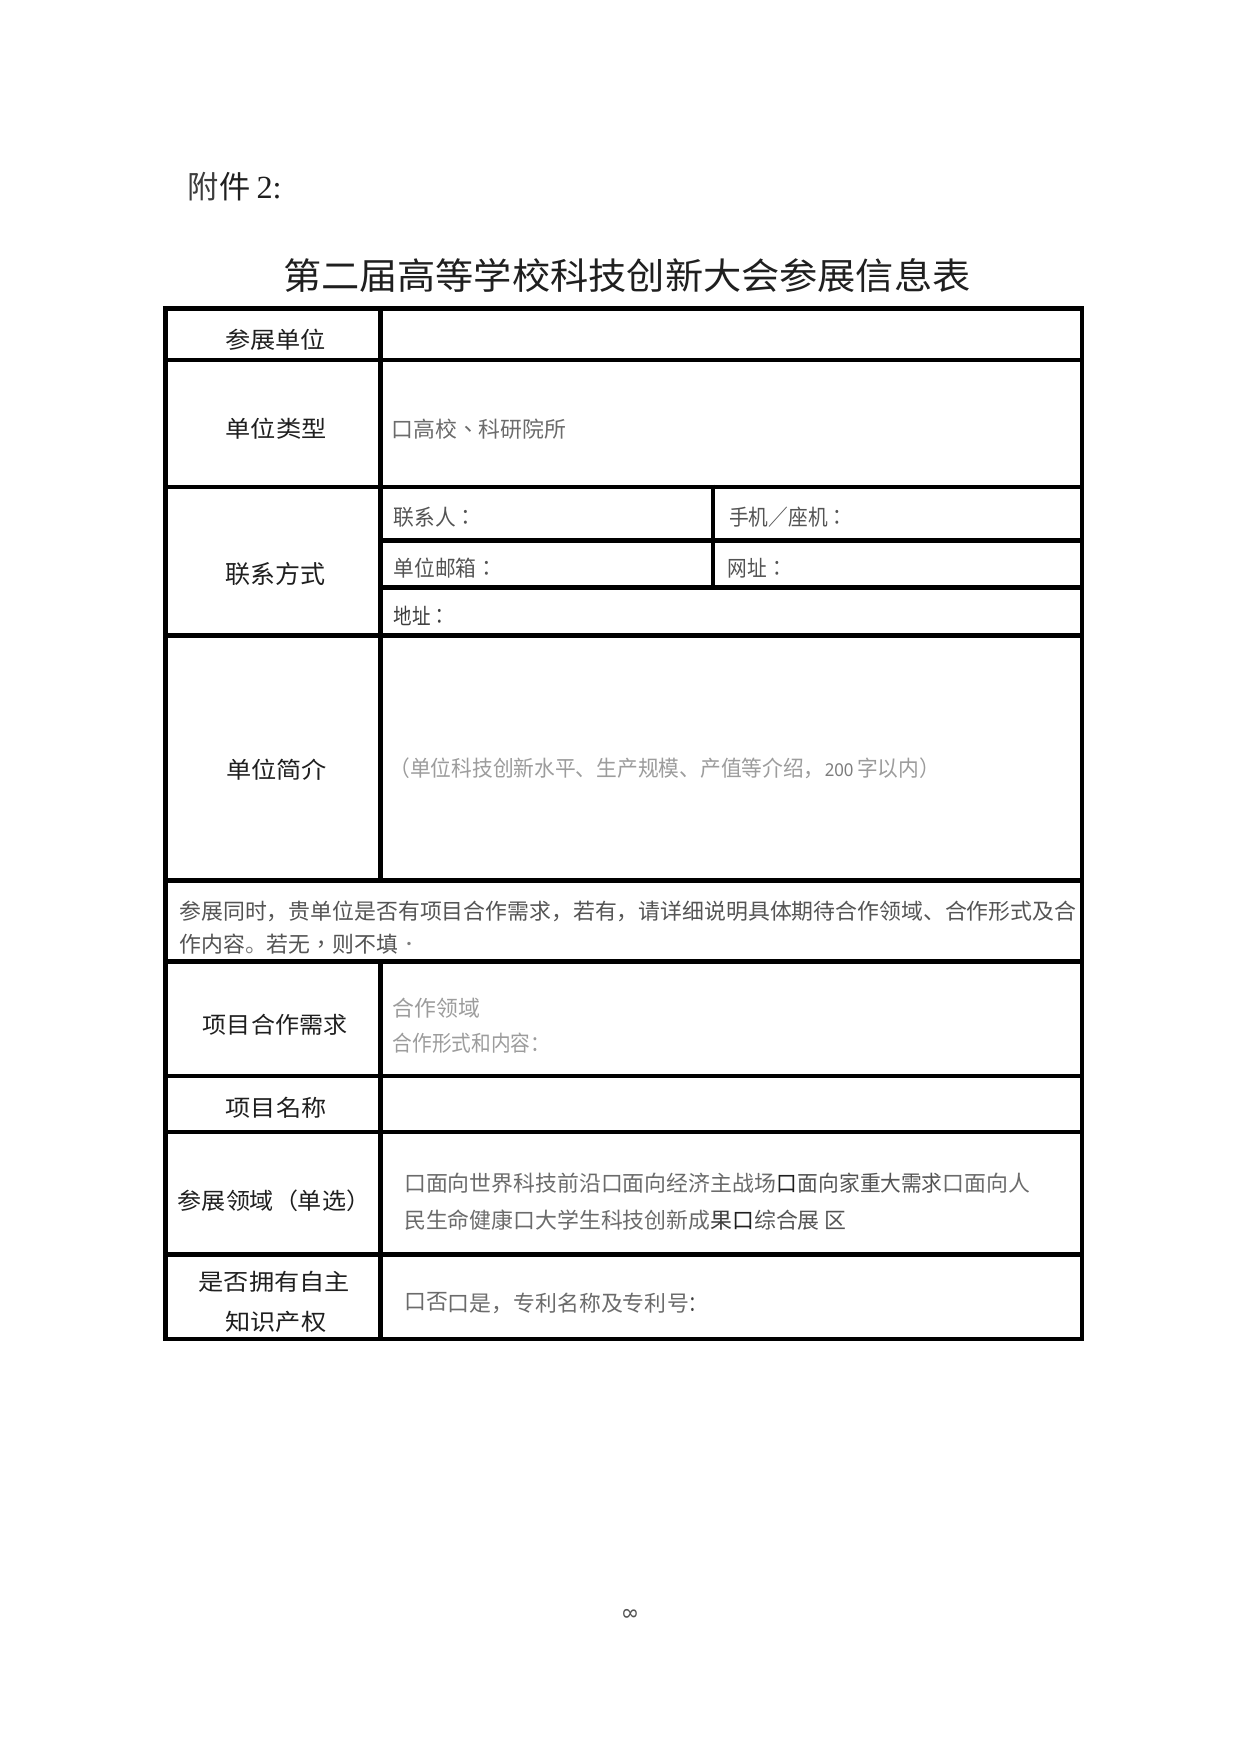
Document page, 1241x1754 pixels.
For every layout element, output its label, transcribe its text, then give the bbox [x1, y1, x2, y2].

table_header [383, 311, 1080, 358]
table_cell 参展同时，贵单位是否有项目合作需求，若有，请详细说明具体期待合作领域、合作形式及合作内容。若无，则不填． [168, 883, 1080, 959]
table_cell 单位简介 [168, 638, 378, 878]
table_cell 单位类型 [168, 362, 378, 484]
table_cell 口高校、科研院所 [383, 362, 1080, 484]
table_cell 联系方式 [168, 489, 378, 633]
text 附件2: [188, 163, 1240, 208]
table_header 参展单位 [168, 311, 378, 358]
table_cell 网址： [715, 543, 1080, 585]
table_cell 单位邮箱： [383, 543, 711, 585]
table_cell 项目合作需求 [168, 964, 378, 1074]
table_cell 手机／座机： [715, 489, 1080, 538]
table_cell 口否口是，专利名称及专利号： [383, 1257, 1080, 1336]
table_cell 联系人： [383, 489, 711, 538]
table_cell 合作领域 合作形式和内容： [383, 964, 1080, 1074]
table_cell 参展领域（单选） [168, 1134, 378, 1252]
table_cell 地址： [383, 590, 1080, 633]
table_cell 口面向世界科技前沿口面向经济主战场口面向家重大需求口面向人民生命健康口大学生科技创新成果口综合展 区 [383, 1134, 1080, 1252]
table_cell 是否拥有自主 知识产权 [168, 1257, 378, 1336]
table_cell 项目名称 [168, 1078, 378, 1129]
table_cell [383, 1078, 1080, 1129]
subtitle 第二届高等学校科技创新大会参展信息表 [283, 247, 1240, 300]
table_cell （单位科技创新水平、生产规模、产值等介绍，200字以内） [383, 638, 1080, 878]
